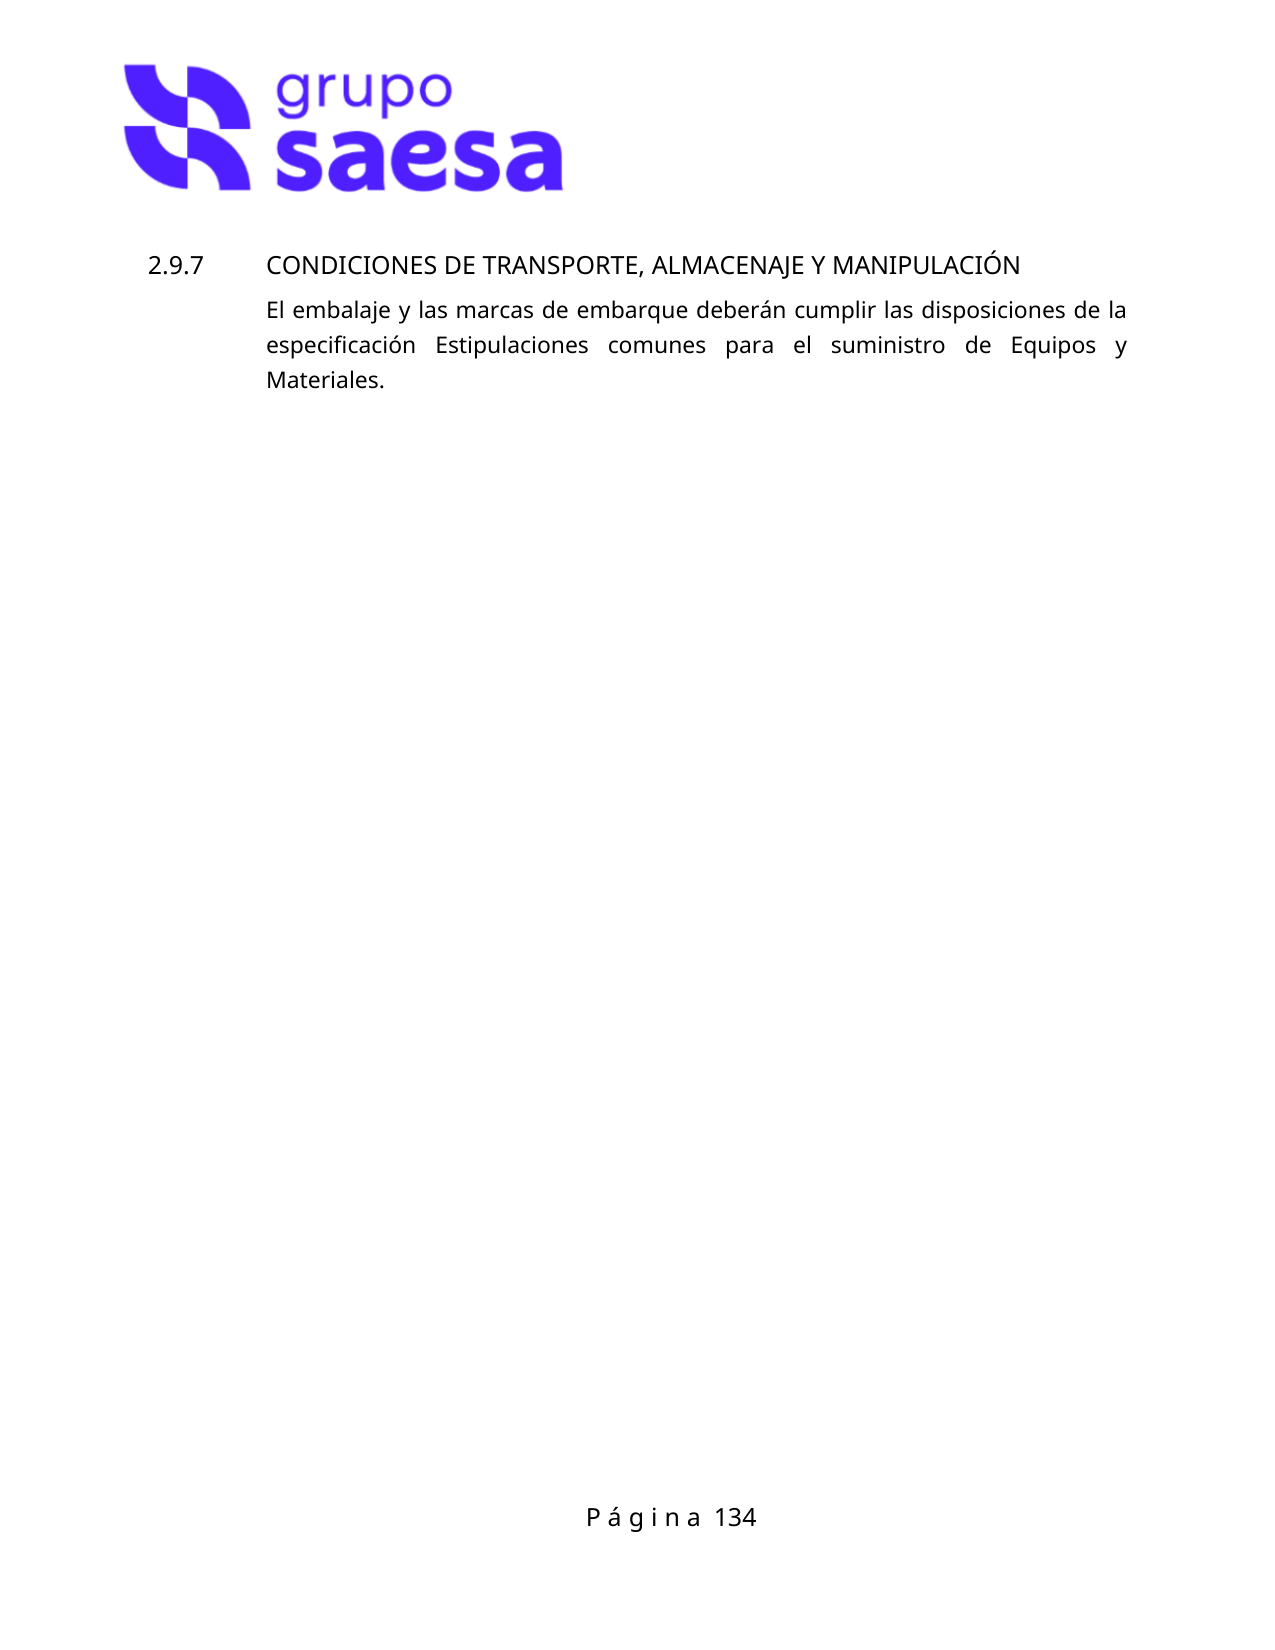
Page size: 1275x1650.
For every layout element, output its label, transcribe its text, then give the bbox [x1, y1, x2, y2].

subtitle CONDICIONES DE TRANSPORTE, ALMACENAJE Y MANIPULACIÓN [148, 248, 1162, 282]
text El embalaje y las marcas de embarque deberán cumplir las disposiciones de la especificación Estipulaciones comunes para el suministro de Equipos y Materiales. [266, 294, 1128, 395]
picture [112, 55, 569, 196]
